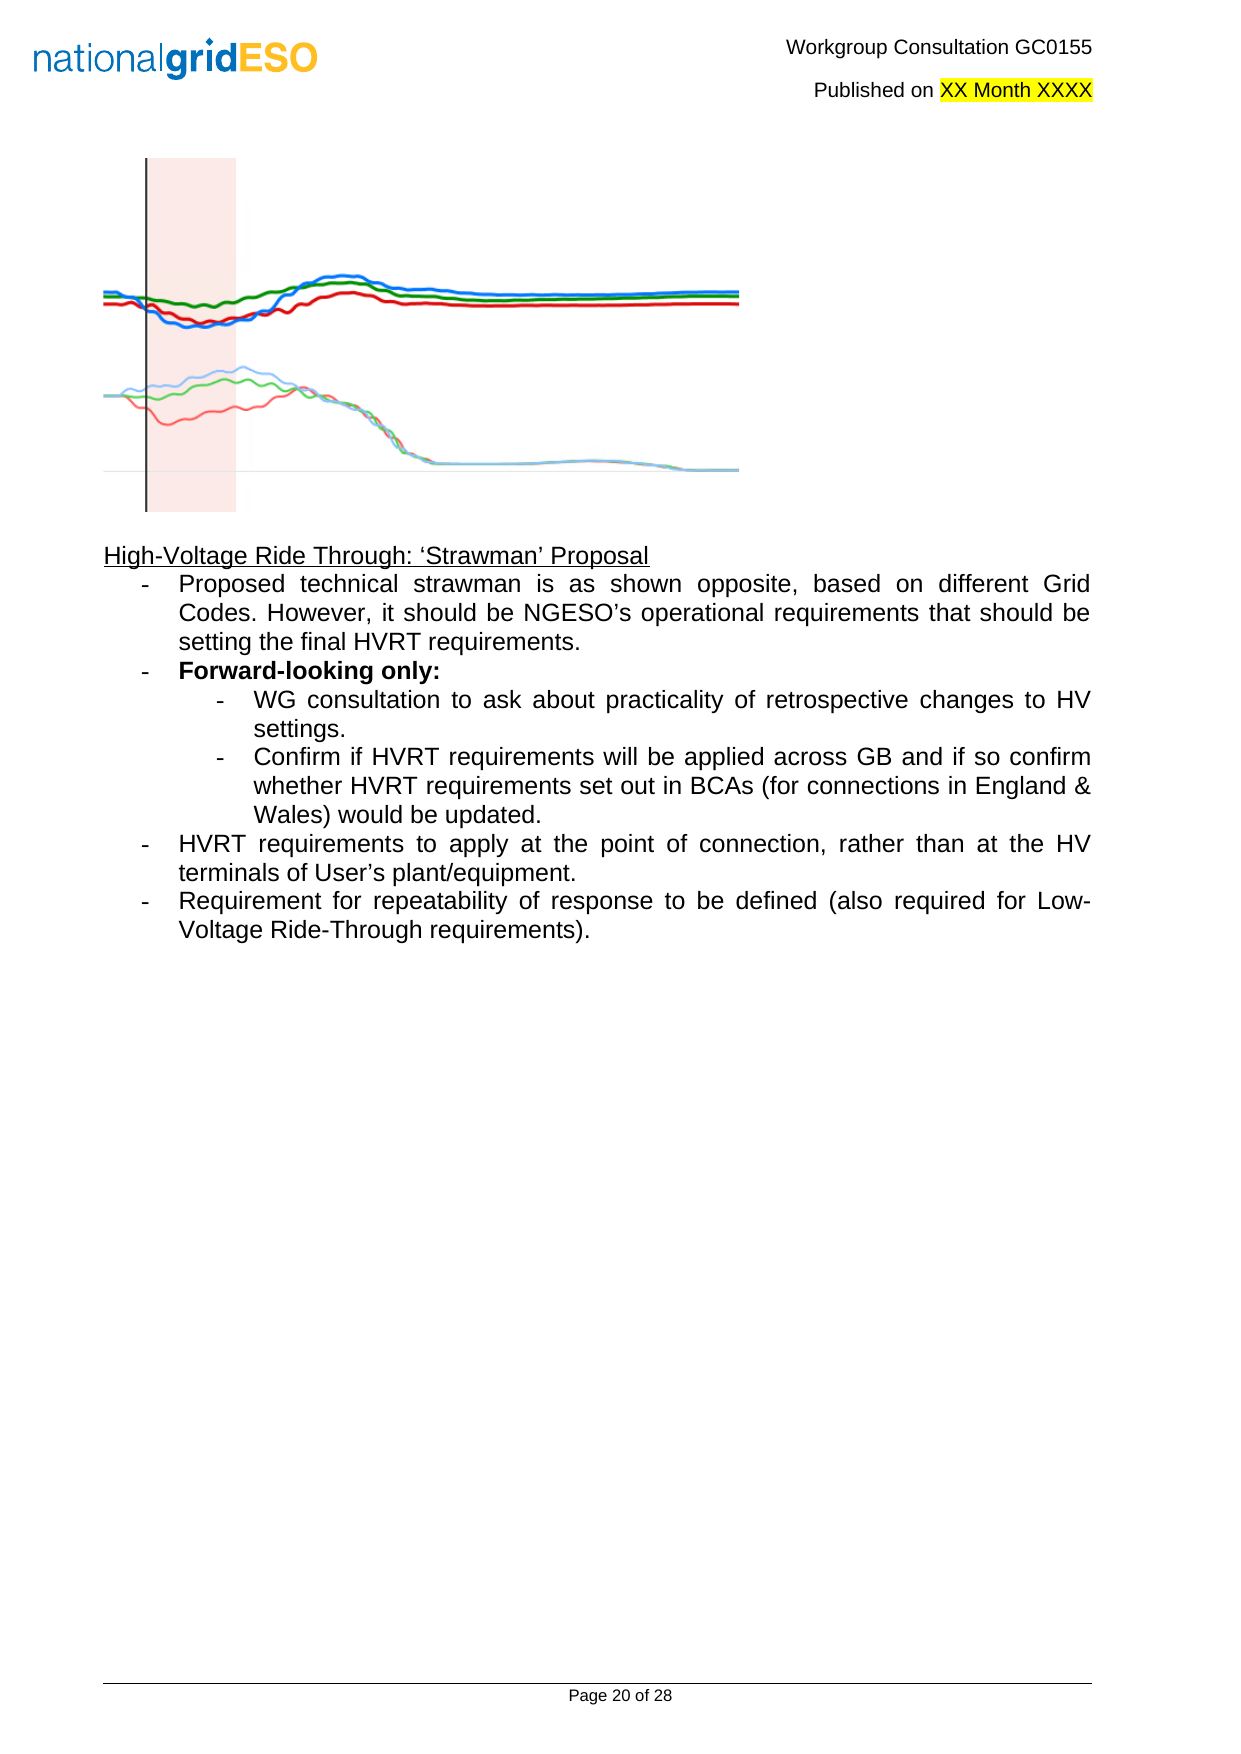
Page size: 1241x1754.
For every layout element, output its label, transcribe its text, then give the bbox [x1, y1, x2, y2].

text High-Voltage Ride Through: ‘Strawman’ Proposal [103, 541, 1092, 569]
list Proposed technical strawman is as shown opposite, based on different Grid Codes. However, it should be NGESO’s operational requirements that should be setting the final HVRT requirements. [141, 569, 1092, 656]
list Forward-looking only: [141, 656, 1092, 685]
list HVRT requirements to apply at the point of connection, rather than at the HV terminals of User’s plant/equipment. [141, 829, 1092, 886]
list Confirm if HVRT requirements will be applied across GB and if so confirm whether HVRT requirements set out in BCAs (for connections in England & Wales) would be updated. [216, 742, 1092, 829]
list Requirement for repeatability of response to be defined (also required for Low-Voltage Ride-Through requirements). [141, 886, 1092, 944]
picture [103, 158, 740, 512]
list WG consultation to ask about practicality of retrospective changes to HV settings. [216, 685, 1092, 742]
